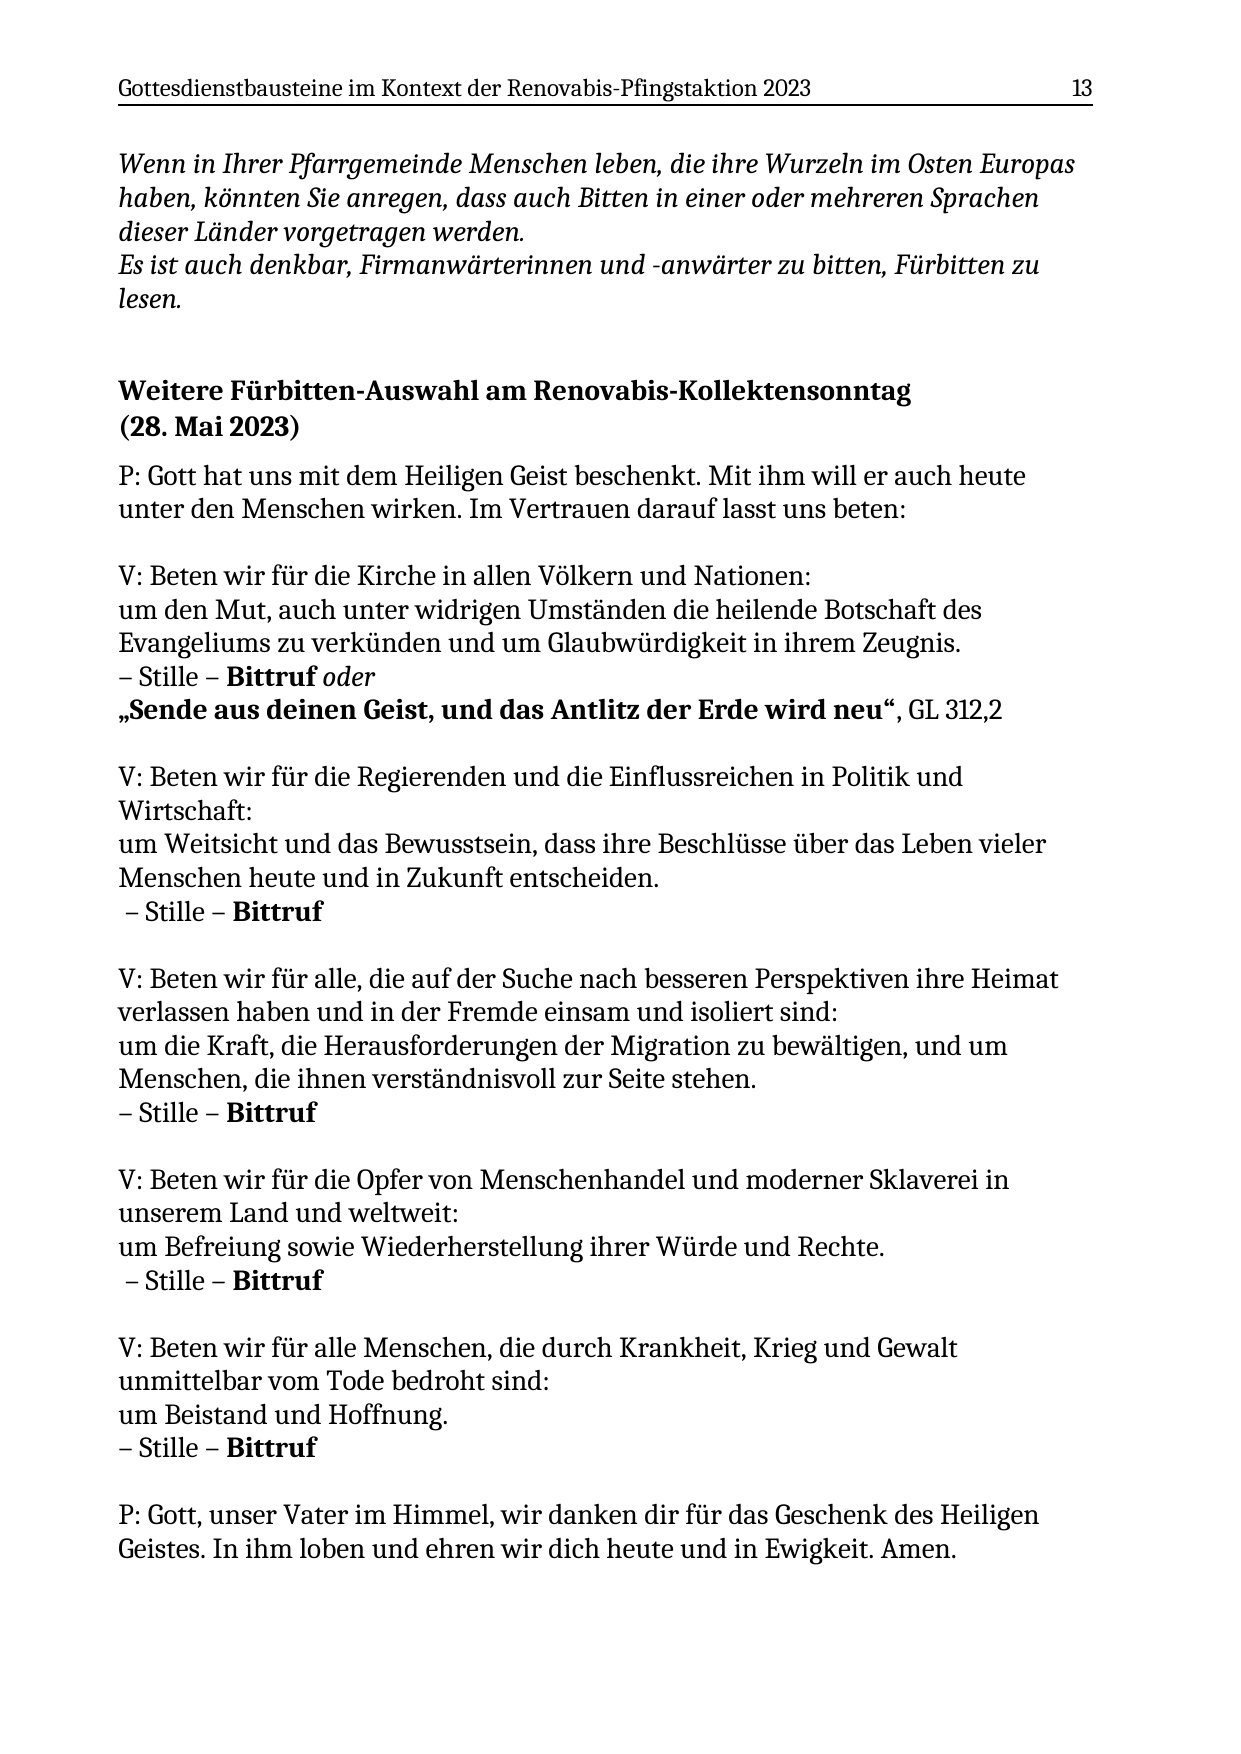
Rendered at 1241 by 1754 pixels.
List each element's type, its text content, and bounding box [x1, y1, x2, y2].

text V: Beten wir für die Regierenden und die Einflussreichen in Politik und Wirtschaft: [118, 761, 1093, 828]
subtitle Weitere Fürbitten-Auswahl am Renovabis-Kollektensonntag (28. Mai 2023) [118, 374, 1093, 443]
text P: Gott, unser Vater im Himmel, wir danken dir für das Geschenk des Heiligen Geistes. In ihm loben und ehren wir dich heute und in Ewigkeit. Amen. [118, 1498, 1093, 1566]
text Es ist auch denkbar, Firmanwärterinnen und -anwärter zu bitten, Fürbitten zu lesen. [118, 248, 1093, 315]
text – Stille – Bittruf [118, 1096, 1093, 1129]
text um Weitsicht und das Bewusstsein, dass ihre Beschlüsse über das Leben vieler Menschen heute und in Zukunft entscheiden. [118, 828, 1093, 895]
text – Stille – Bittruf [118, 895, 1093, 928]
text P: Gott hat uns mit dem Heiligen Geist beschenkt. Mit ihm will er auch heute unter den Menschen wirken. Im Vertrauen darauf lasst uns beten: [118, 459, 1093, 526]
text um Beistand und Hoffnung. [118, 1398, 1093, 1431]
text um den Mut, auch unter widrigen Umständen die heilende Botschaft des Evangeliums zu verkünden und um Glaubwürdigkeit in ihrem Zeugnis. [118, 593, 1093, 660]
text um Befreiung sowie Wiederherstellung ihrer Würde und Rechte. [118, 1230, 1093, 1264]
text – Stille – Bittruf [118, 1431, 1093, 1465]
text – Stille – Bittruf oder [118, 660, 1093, 693]
text – Stille – Bittruf [118, 1264, 1093, 1297]
text Wenn in Ihrer Pfarrgemeinde Menschen leben, die ihre Wurzeln im Osten Europas haben, könnten Sie anregen, dass auch Bitten in einer oder mehreren Sprachen dieser Länder vorgetragen werden. [118, 148, 1093, 248]
text V: Beten wir für die Opfer von Menschenhandel und moderner Sklaverei in unserem Land und weltweit: [118, 1163, 1093, 1230]
text V: Beten wir für alle, die auf der Suche nach besseren Perspektiven ihre Heimat verlassen haben und in der Fremde einsam und isoliert sind: [118, 962, 1093, 1029]
text um die Kraft, die Herausforderungen der Migration zu bewältigen, und um Menschen, die ihnen verständnisvoll zur Seite stehen. [118, 1029, 1093, 1096]
text V: Beten wir für die Kirche in allen Völkern und Nationen: [118, 559, 1093, 593]
text V: Beten wir für alle Menschen, die durch Krankheit, Krieg und Gewalt unmittelbar vom Tode bedroht sind: [118, 1331, 1093, 1398]
text „Sende aus deinen Geist, und das Antlitz der Erde wird neu“, GL 312,2 [118, 693, 1093, 727]
